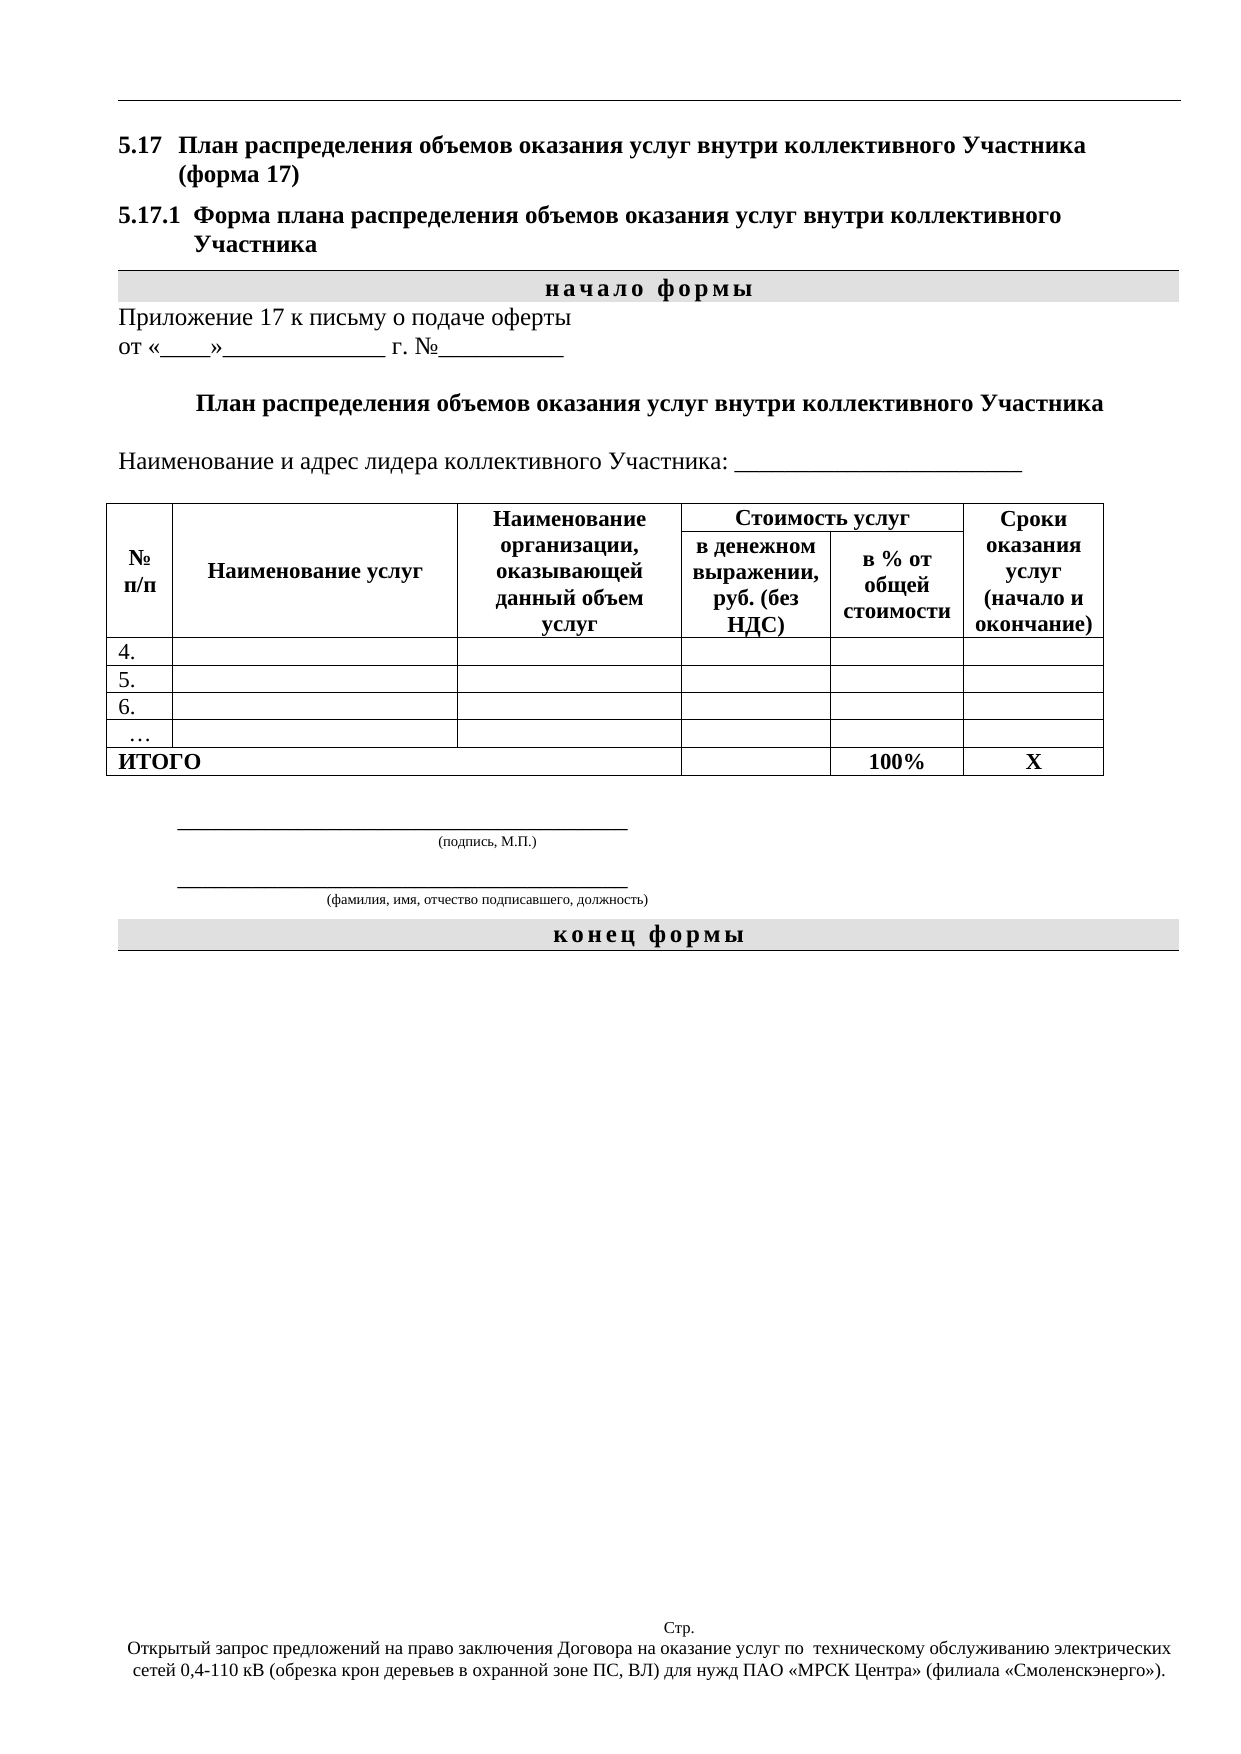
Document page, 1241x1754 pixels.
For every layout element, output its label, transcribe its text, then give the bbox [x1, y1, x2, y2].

table_cell [964, 720, 1103, 747]
subtitle План распределения объемов оказания услуг внутри коллективного Участника (форма 17) [118, 130, 1181, 188]
table_cell [682, 693, 830, 719]
text ____________________________________ [118, 804, 1181, 833]
table_cell [682, 638, 830, 664]
subtitle Форма плана распределения объемов оказания услуг внутри коллективного Участника [118, 200, 1181, 258]
table_cell [964, 638, 1103, 664]
table_cell [107, 638, 172, 664]
text Приложение 17 к письму о подаче оферты от «____»_____________ г. №__________ [118, 302, 1181, 359]
table_cell Х [964, 748, 1103, 775]
text (фамилия, имя, отчество подписавшего, должность) [118, 891, 797, 919]
table_cell [831, 720, 963, 747]
table_cell в денежном выражении, руб. (без НДС) [682, 532, 830, 637]
table_cell [831, 638, 963, 664]
table_cell [173, 720, 457, 747]
table_header Наименование услуг [173, 504, 457, 637]
text (подпись, М.П.) [118, 833, 797, 862]
table_cell [682, 666, 830, 692]
table_header Наименование организации, оказывающей данный объем услуг [458, 504, 681, 637]
table_cell [831, 666, 963, 692]
table_cell [173, 638, 457, 664]
table_cell [682, 720, 830, 747]
table_cell [107, 666, 172, 692]
table_cell в % от общей стоимости [831, 532, 963, 637]
table_cell [173, 666, 457, 692]
table_cell [458, 693, 681, 719]
text начало формы [118, 271, 1179, 302]
table_cell ИТОГО [107, 748, 681, 775]
text Наименование и адрес лидера коллективного Участника: _______________________ [118, 446, 1181, 474]
table_cell [831, 693, 963, 719]
table_cell [107, 693, 172, 719]
table_cell … [107, 720, 172, 747]
text План распределения объемов оказания услуг внутри коллективного Участника [118, 388, 1181, 417]
table_cell [458, 666, 681, 692]
table_cell [458, 720, 681, 747]
table_header № п/п [107, 504, 172, 637]
table_cell [682, 748, 830, 775]
text ____________________________________ [118, 862, 1181, 891]
table_cell 100% [831, 748, 963, 775]
table_cell [964, 666, 1103, 692]
table_cell [458, 638, 681, 664]
text конец формы [118, 919, 1179, 950]
table_cell [173, 693, 457, 719]
table_header Сроки оказания услуг (начало и окончание) [964, 504, 1103, 637]
table_cell [964, 693, 1103, 719]
table_header Стоимость услуг [682, 504, 963, 531]
